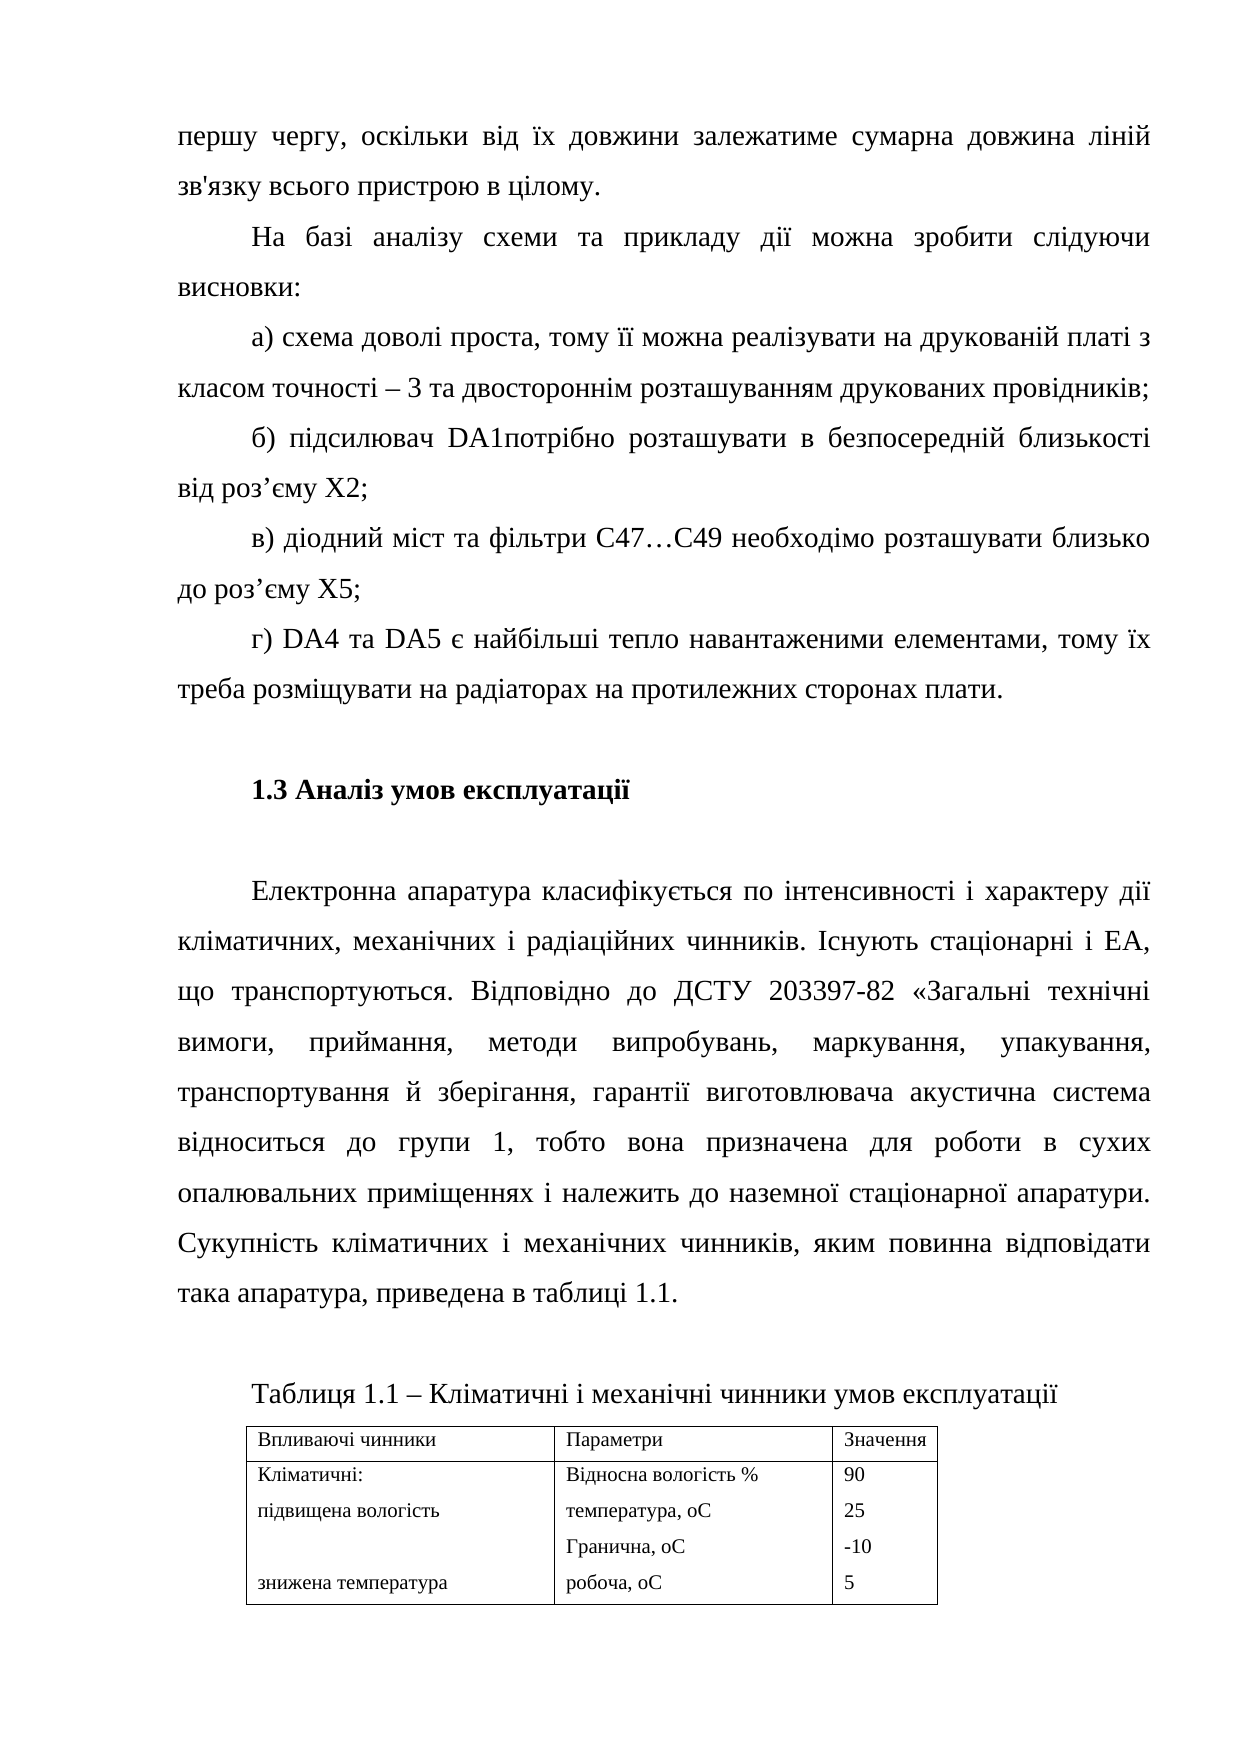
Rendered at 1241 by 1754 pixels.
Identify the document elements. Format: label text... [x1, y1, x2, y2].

text На базі аналізу схеми та прикладу дії можна зробити слідуючи висновки: [177, 219, 1152, 303]
table_header Параметри [555, 1427, 832, 1461]
text а) схема доволі проста, тому її можна реалізувати на друкованій платі з класом точності – 3 та двостороннім розташуванням друкованих провідників; [177, 319, 1152, 403]
subtitle 1.3 Аналіз умов експлуатації [177, 772, 1152, 806]
text в) діодний міст та фільтри С47…С49 необходімо розташувати близько до роз’єму Х5; [177, 521, 1152, 604]
table_header Значення [833, 1427, 937, 1461]
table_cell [555, 1462, 832, 1604]
text Таблиця 1.1 – Кліматичні і механічні чинники умов експлуатації [177, 1376, 1152, 1409]
text г) DA4 та DA5 є найбільші тепло навантаженими елементами, тому їх треба розміщувати на радіаторах на протилежних сторонах плати. [177, 621, 1152, 705]
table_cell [833, 1462, 937, 1604]
table_header Впливаючі чинники [247, 1427, 554, 1461]
text Електронна апаратура класифікується по інтенсивності і характеру дії кліматичних, механічних і радіаційних чинників. Існують стаціонарні і ЕА, що транспортуються. Відповідно до ДСТУ 203397-82 «Загальні технічні вимоги, приймання, методи випробувань, маркування, упакування, транспортування й зберігання, гарантії виготовлювача акустична система відноситься до групи 1, тобто вона призначена для роботи в сухих опалювальних приміщеннях і належить до наземної стаціонарної апаратури. Сукупність кліматичних і механічних чинників, яким повинна відповідати така апаратура, приведена в таблиці 1.1. [177, 873, 1152, 1309]
text б) підсилювач DA1потрібно розташувати в безпосередній близькості від роз’єму Х2; [177, 420, 1152, 504]
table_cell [247, 1462, 554, 1604]
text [177, 118, 1152, 202]
